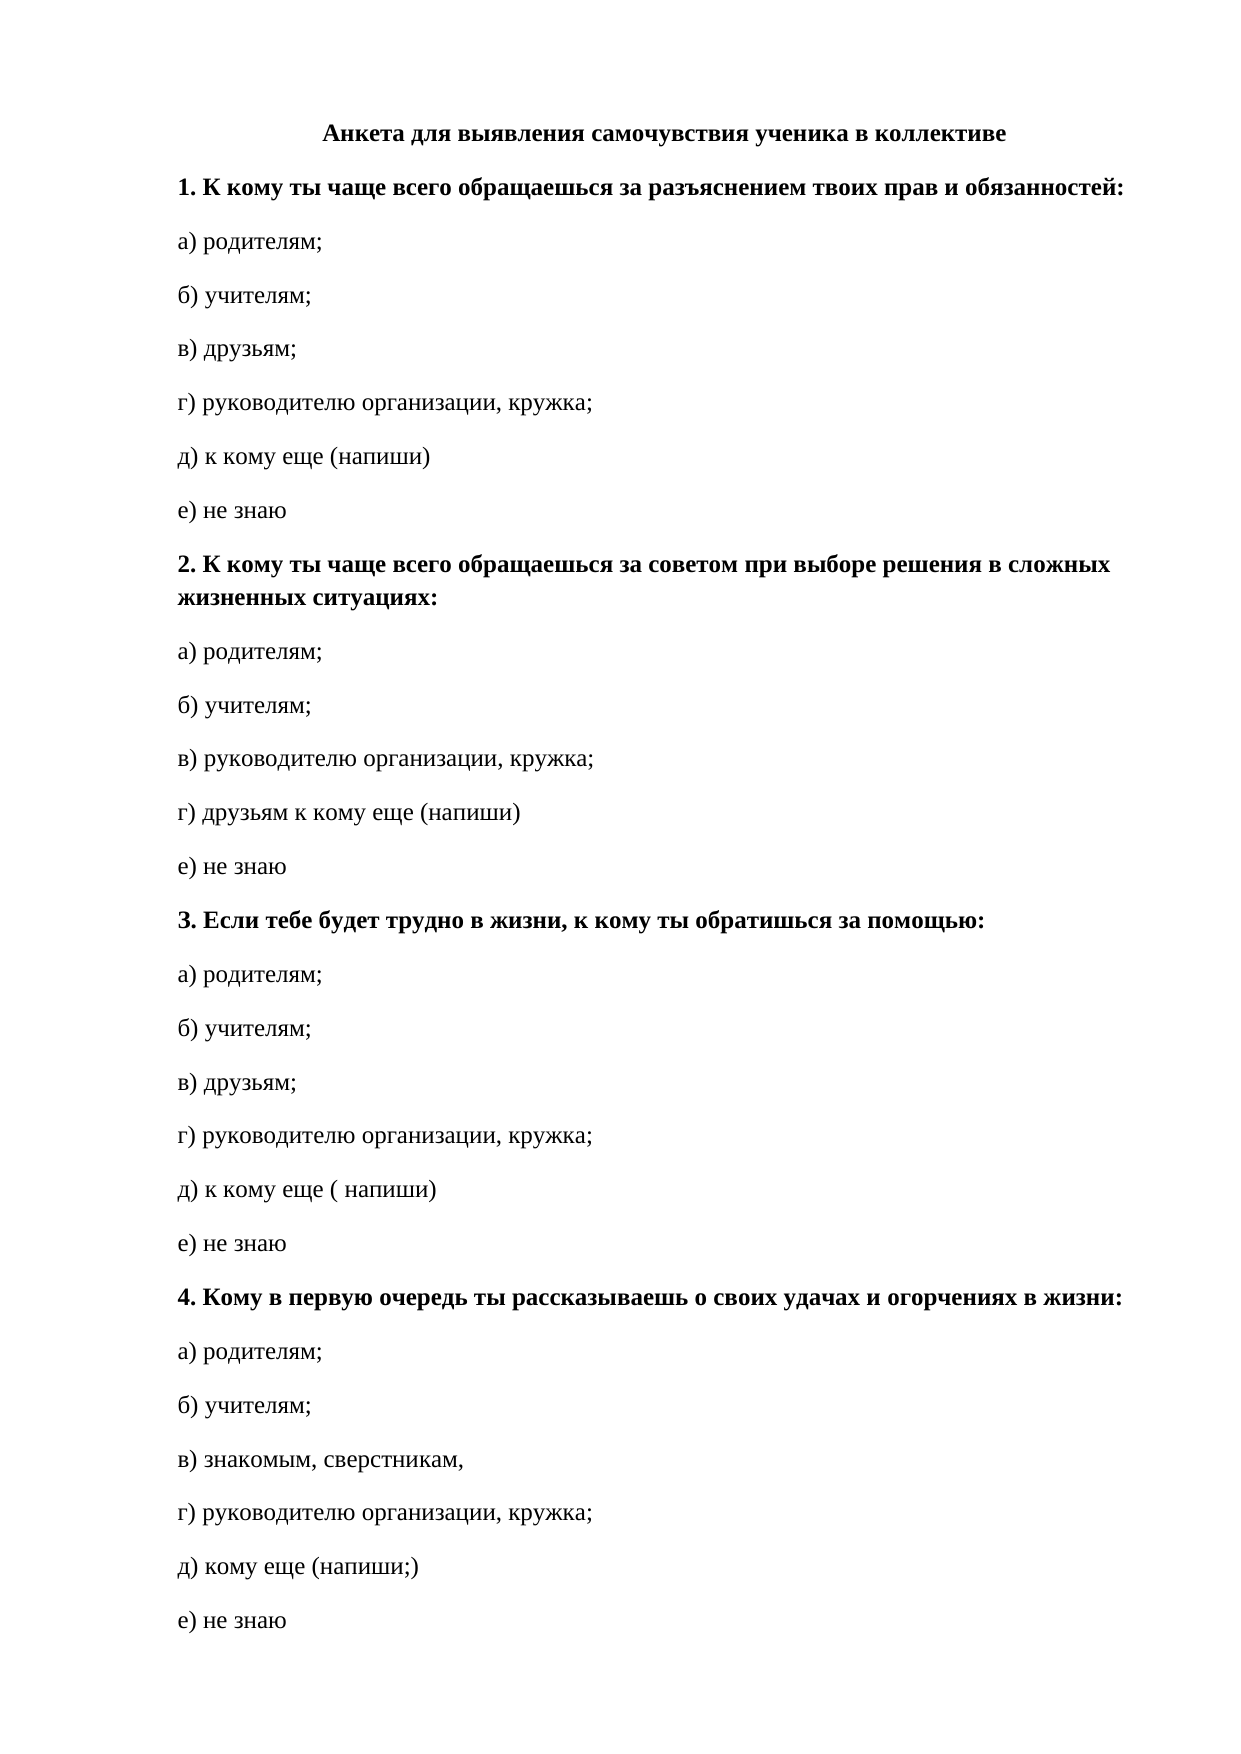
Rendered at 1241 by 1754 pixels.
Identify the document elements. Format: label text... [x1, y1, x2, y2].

text г) руководителю организации, кружка; [177, 387, 1152, 416]
text д) к кому еще (напиши) [177, 441, 1152, 470]
text 2. К кому ты чаще всего обращаешься за советом при выборе решения в сложных жизненных ситуациях: [177, 549, 1152, 611]
text а) родителям; [177, 1336, 1152, 1365]
text б) учителям; [177, 280, 1152, 308]
text е) не знаю [177, 851, 1152, 880]
text е) не знаю [177, 1605, 1152, 1634]
text е) не знаю [177, 495, 1152, 524]
text а) родителям; [177, 636, 1152, 664]
text е) не знаю [177, 1228, 1152, 1257]
text г) друзьям к кому еще (напиши) [177, 797, 1152, 826]
text в) друзьям; [177, 333, 1152, 362]
text г) руководителю организации, кружка; [177, 1121, 1152, 1149]
text г) руководителю организации, кружка; [177, 1497, 1152, 1526]
text 1. К кому ты чаще всего обращаешься за разъяснением твоих прав и обязанностей: [177, 172, 1152, 201]
text в) друзьям; [177, 1067, 1152, 1095]
text д) кому еще (напиши;) [177, 1551, 1152, 1580]
text б) учителям; [177, 1013, 1152, 1042]
text б) учителям; [177, 1390, 1152, 1418]
text а) родителям; [177, 959, 1152, 988]
text д) к кому еще ( напиши) [177, 1174, 1152, 1203]
text в) руководителю организации, кружка; [177, 743, 1152, 772]
text 4. Кому в первую очередь ты рассказываешь о своих удачах и огорчениях в жизни: [177, 1282, 1152, 1311]
text в) знакомым, сверстникам, [177, 1444, 1152, 1472]
text а) родителям; [177, 226, 1152, 254]
text Анкета для выявления самочувствия ученика в коллективе [177, 118, 1152, 147]
text З. Если тебе будет трудно в жизни, к кому ты обратишься за помощью: [177, 905, 1152, 934]
text б) учителям; [177, 690, 1152, 718]
